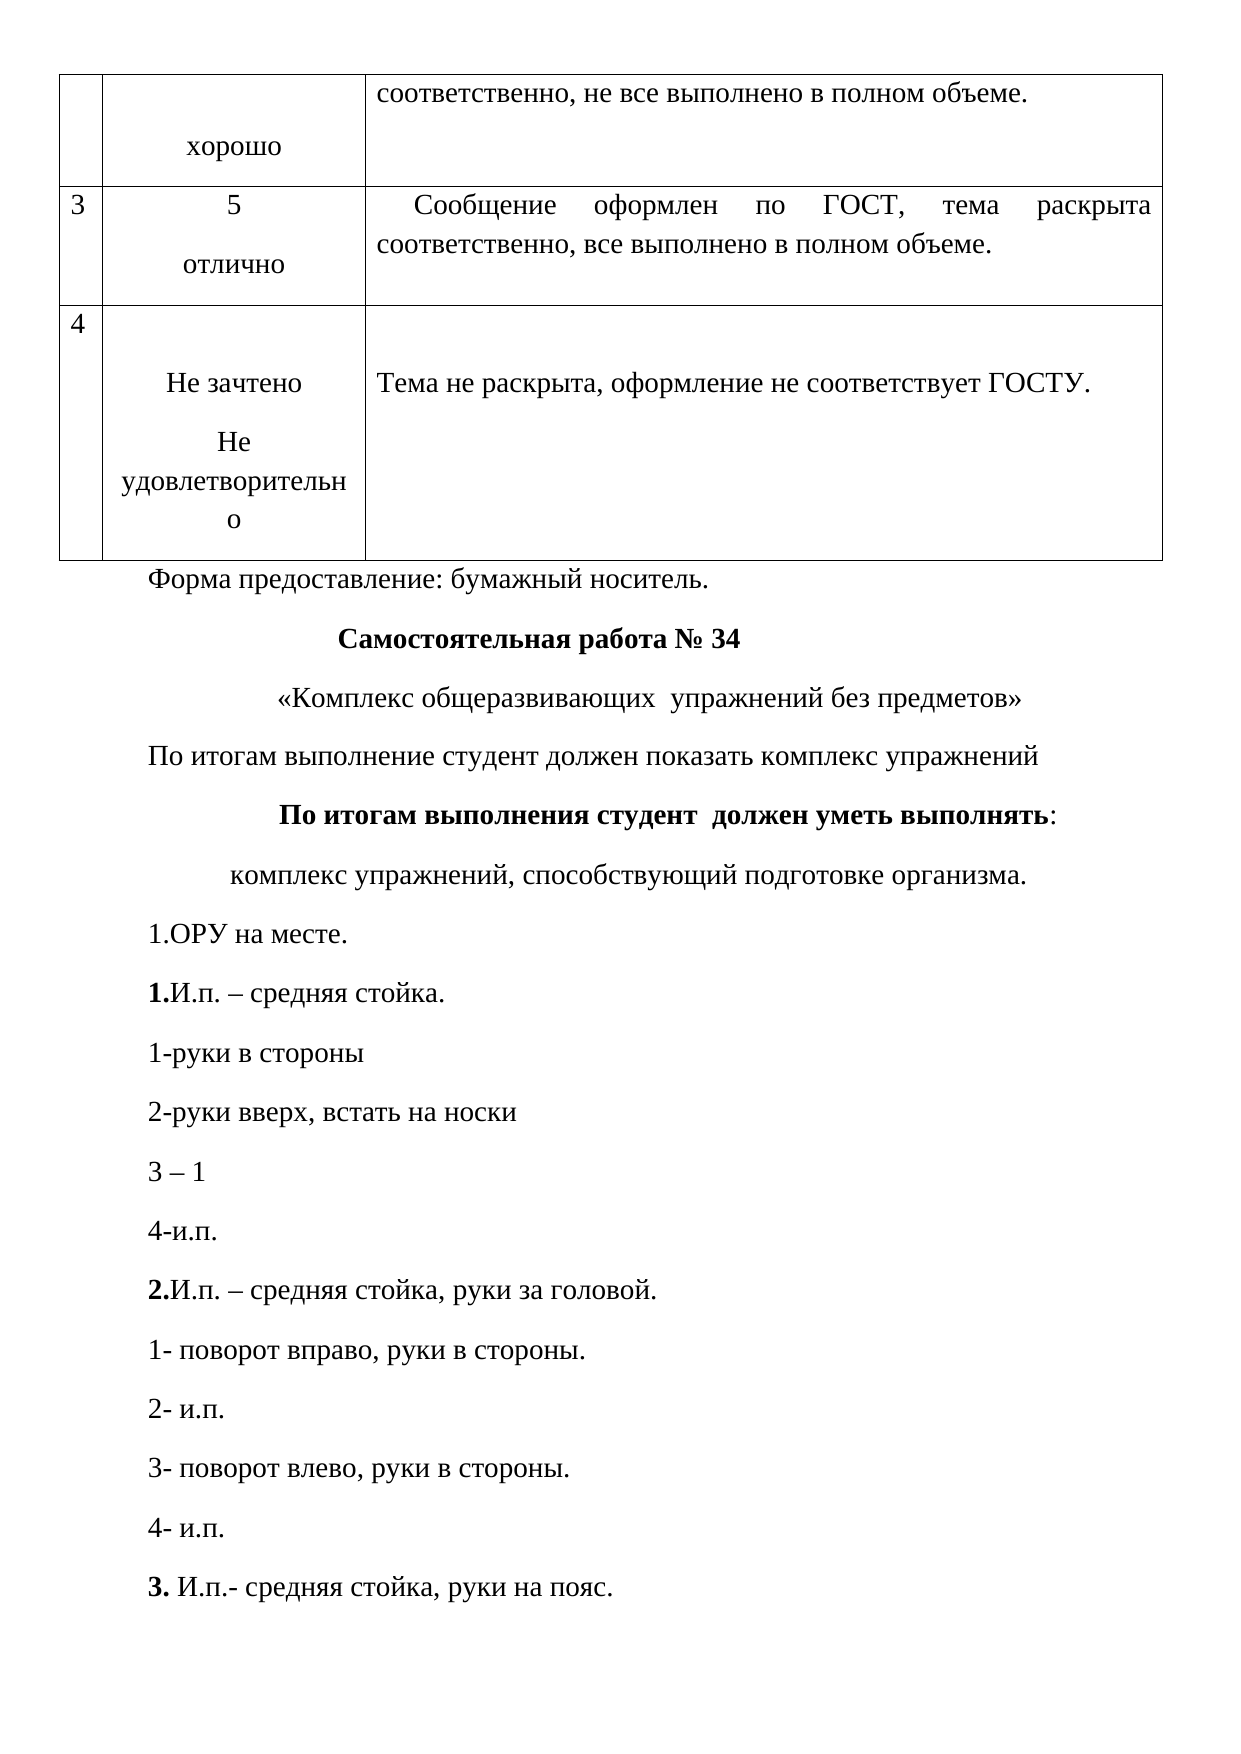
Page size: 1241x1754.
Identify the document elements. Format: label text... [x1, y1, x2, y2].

text 4- и.п. [148, 1510, 1152, 1543]
text 2-руки вверх, встать на носки [148, 1094, 1152, 1128]
text Самостоятельная работа № 34 [148, 621, 1152, 654]
table_cell 4 [60, 306, 102, 560]
text 2- и.п. [148, 1391, 1152, 1425]
text комплекс упражнений, способствующий подготовке организма. [148, 857, 1150, 890]
text 4-и.п. [148, 1213, 1152, 1247]
text 2.И.п. – средняя стойка, руки за головой. [148, 1272, 1152, 1306]
table_cell Не зачтено Не удовлетворительно [103, 306, 365, 560]
text 3 – 1 [148, 1154, 1152, 1187]
table_cell 3 [60, 187, 102, 305]
text По итогам выполнения студент должен уметь выполнять: [148, 797, 1150, 831]
text «Комплекс общеразвивающих упражнений без предметов» [148, 680, 1152, 713]
table_cell 2 [60, 75, 102, 186]
table_cell Тема не раскрыта, оформление не соответствует ГОСТУ. [366, 306, 1162, 560]
text По итогам выполнение студент должен показать комплекс упражнений [148, 738, 1152, 772]
text 3. И.п.- средняя стойка, руки на пояс. [148, 1569, 1152, 1603]
text Форма предоставление: бумажный носитель. [148, 561, 1152, 595]
text 1-руки в стороны [148, 1035, 1152, 1068]
text 3- поворот влево, руки в стороны. [148, 1451, 1152, 1484]
text 1.И.п. – средняя стойка. [148, 976, 1152, 1009]
text 1- поворот вправо, руки в стороны. [148, 1332, 1152, 1365]
text 1.ОРУ на месте. [148, 916, 1152, 950]
table_cell Сообщение оформлен по ГОСТ, тема раскрыта соответственно, все выполнено в полном объеме. [366, 187, 1162, 305]
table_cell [366, 75, 1162, 186]
table_cell 4 хорошо [103, 75, 365, 186]
table_cell 5 отлично [103, 187, 365, 305]
